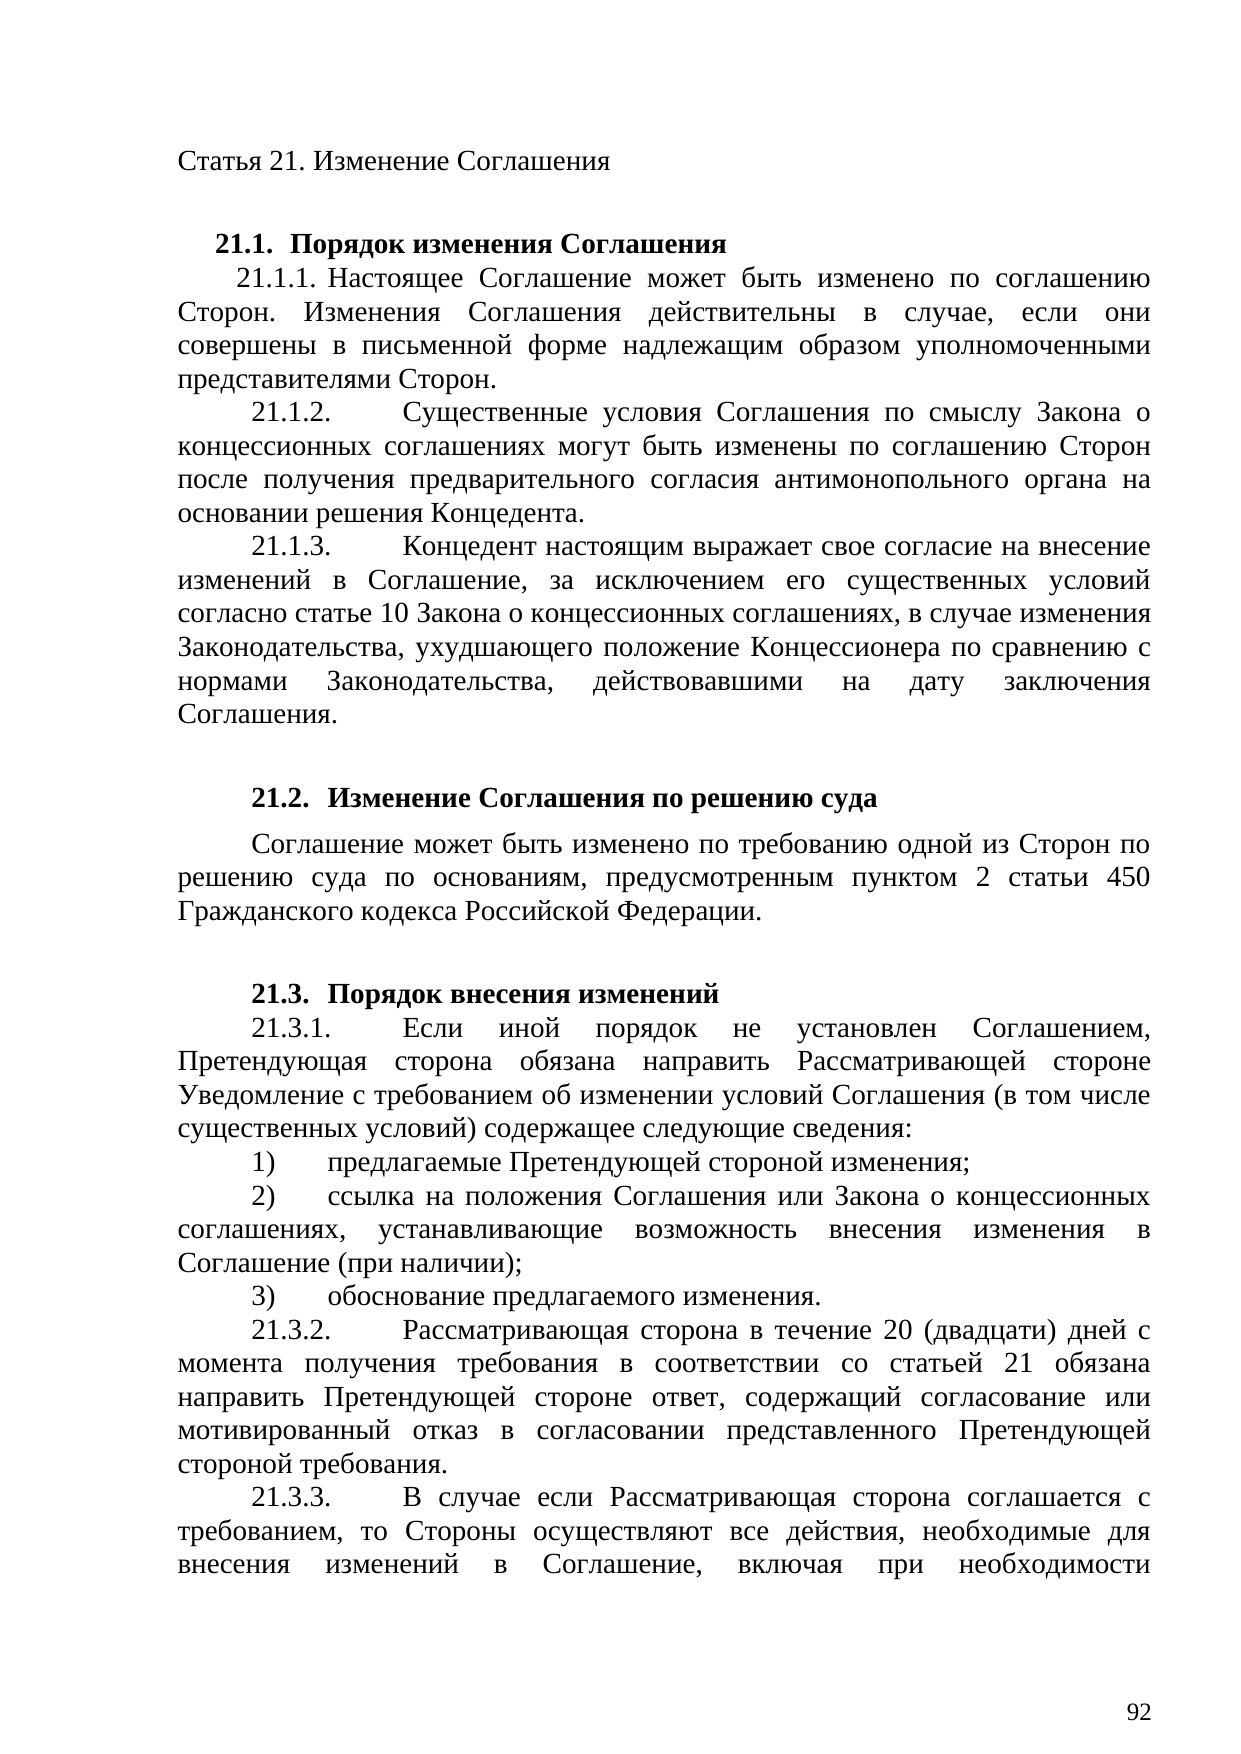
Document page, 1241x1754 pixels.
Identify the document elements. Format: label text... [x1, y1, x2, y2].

list Рассматривающая сторона в течение 20 (двадцати) дней с момента получения требования в соответствии со статьей 21 обязана направить Претендующей стороне ответ, содержащий согласование или мотивированный отказ в согласовании представленного Претендующей стороной требования. [177, 1312, 1152, 1479]
list обоснование предлагаемого изменения. [251, 1278, 1152, 1312]
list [177, 1479, 1152, 1580]
list Порядок изменения Соглашения [215, 227, 1152, 260]
text Соглашение может быть изменено по требованию одной из Сторон по решению суда по основаниям, предусмотренным пунктом 2 статьи 450 Гражданского кодекса Российской Федерации. [177, 826, 1152, 926]
list Изменение Соглашения по решению суда [177, 780, 1152, 813]
list Порядок внесения изменений [177, 976, 1152, 1010]
list Настоящее Соглашение может быть изменено по соглашению Сторон. Изменения Соглашения действительны в случае, если они совершены в письменной форме надлежащим образом уполномоченными представителями Сторон. [177, 260, 1152, 394]
list предлагаемые Претендующей стороной изменения; [177, 1144, 1152, 1178]
subtitle Статья 21. Изменение Соглашения [177, 143, 1152, 177]
list Если иной порядок не установлен Соглашением, Претендующая сторона обязана направить Рассматривающей стороне Уведомление с требованием об изменении условий Соглашения (в том числе существенных условий) содержащее следующие сведения: [177, 1010, 1152, 1144]
list ссылка на положения Соглашения или Закона о концессионных соглашениях, устанавливающие возможность внесения изменения в Соглашение (при наличии); [177, 1178, 1152, 1278]
list Существенные условия Соглашения по смыслу Закона о концессионных соглашениях могут быть изменены по соглашению Сторон после получения предварительного согласия антимонопольного органа на основании решения Концедента. [177, 394, 1152, 528]
list Концедент настоящим выражает свое согласие на внесение изменений в Соглашение, за исключением его существенных условий согласно статье 10 Закона о концессионных соглашениях, в случае изменения Законодательства, ухудшающего положение Концессионера по сравнению с нормами Законодательства, действовавшими на дату заключения Соглашения. [177, 528, 1152, 730]
